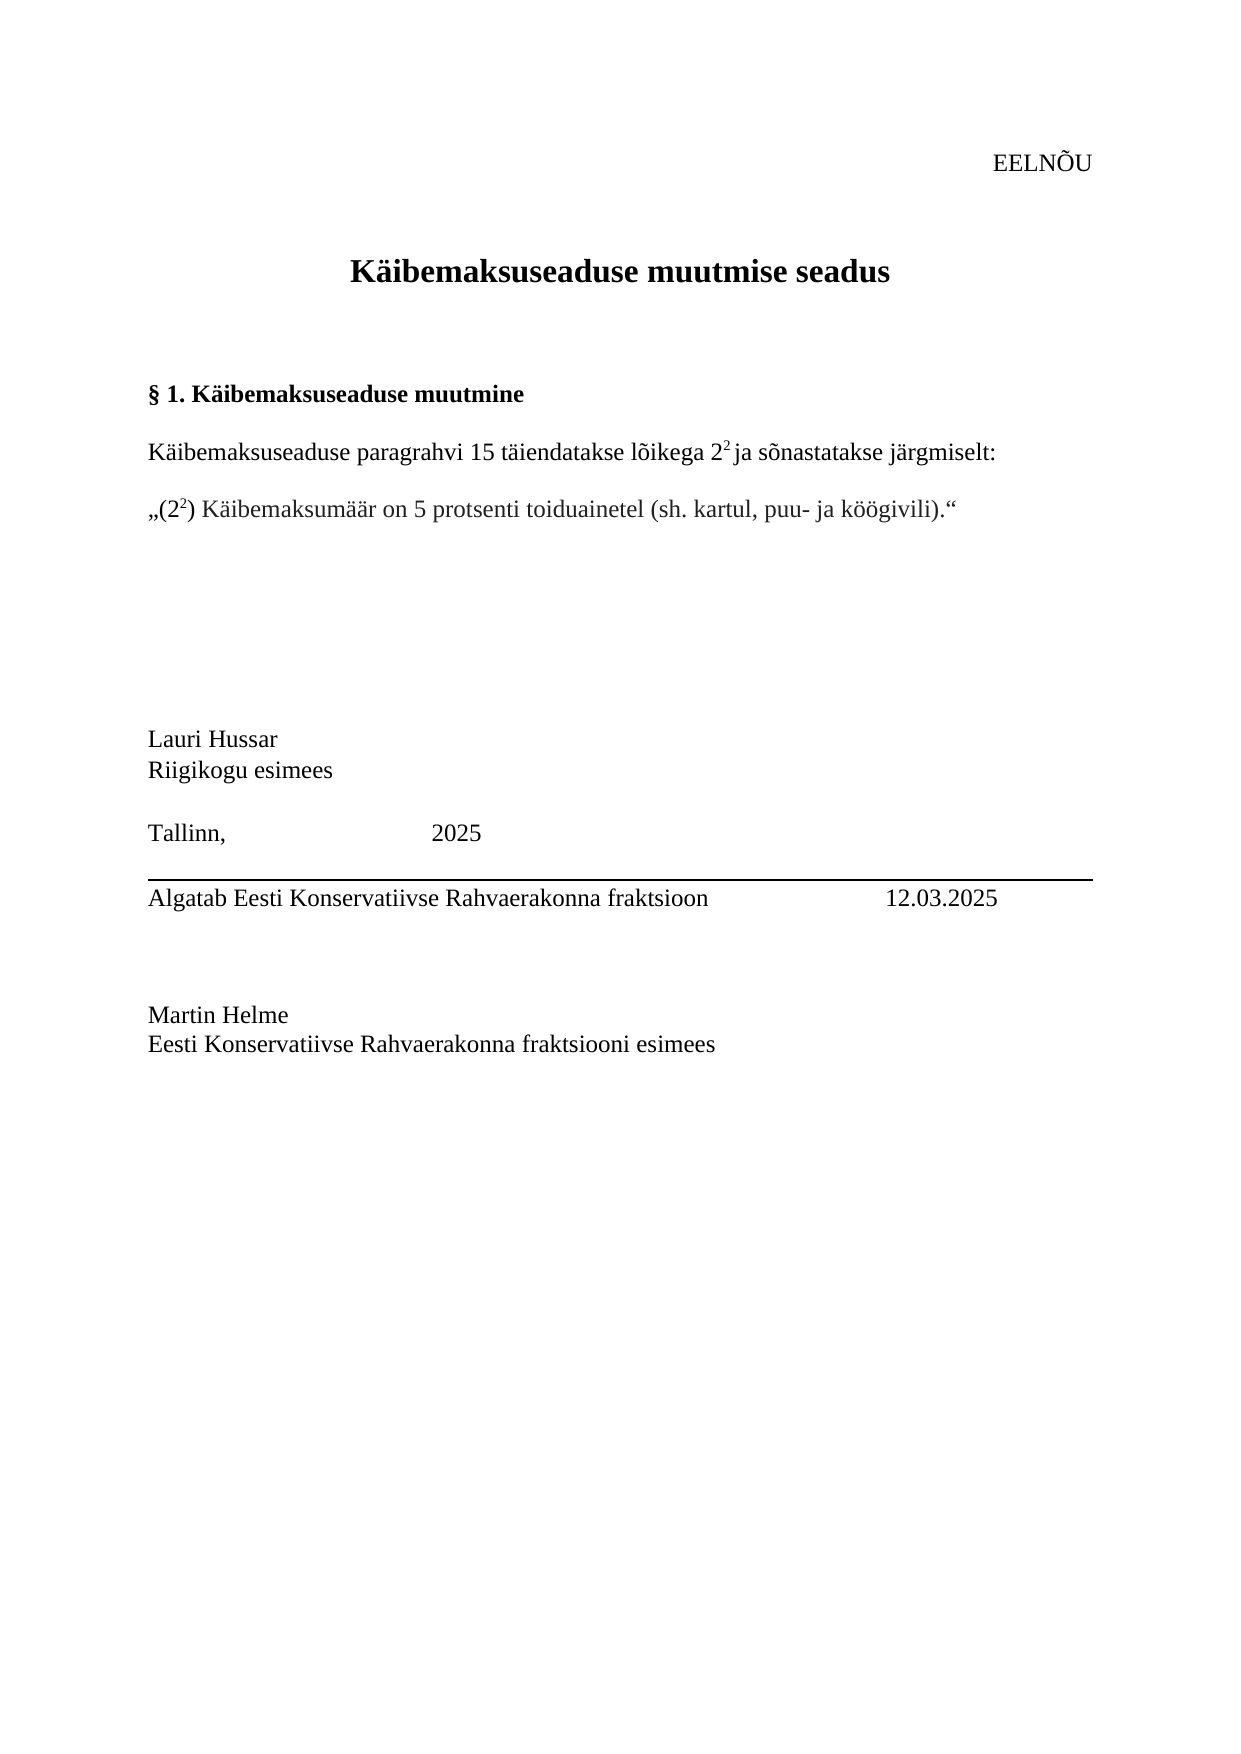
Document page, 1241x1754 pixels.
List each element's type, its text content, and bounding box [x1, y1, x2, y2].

text Eesti Konservatiivse Rahvaerakonna fraktsiooni esimees [148, 1029, 1093, 1058]
text EELNÕU [148, 148, 1093, 176]
subtitle Käibemaksuseaduse muutmise seadus [148, 251, 1093, 289]
text Lauri Hussar [148, 724, 1089, 753]
text Käibemaksuseaduse paragrahvi 15 täiendatakse lõikega 22 ja sõnastatakse järgmiselt: [148, 437, 1093, 466]
text Martin Helme [148, 1000, 1093, 1029]
text Tallinn, 2025 [148, 818, 1093, 846]
text Algatab Eesti Konservatiivse Rahvaerakonna fraktsioon 12.03.2025 [148, 883, 1089, 912]
subtitle „(22) Käibemaksumäär on 5 protsenti toiduainetel (sh. kartul, puu- ja köögivili).“ [148, 494, 1093, 523]
text § 1. Käibemaksuseaduse muutmine [148, 379, 1093, 408]
text Riigikogu esimees [148, 756, 1089, 784]
